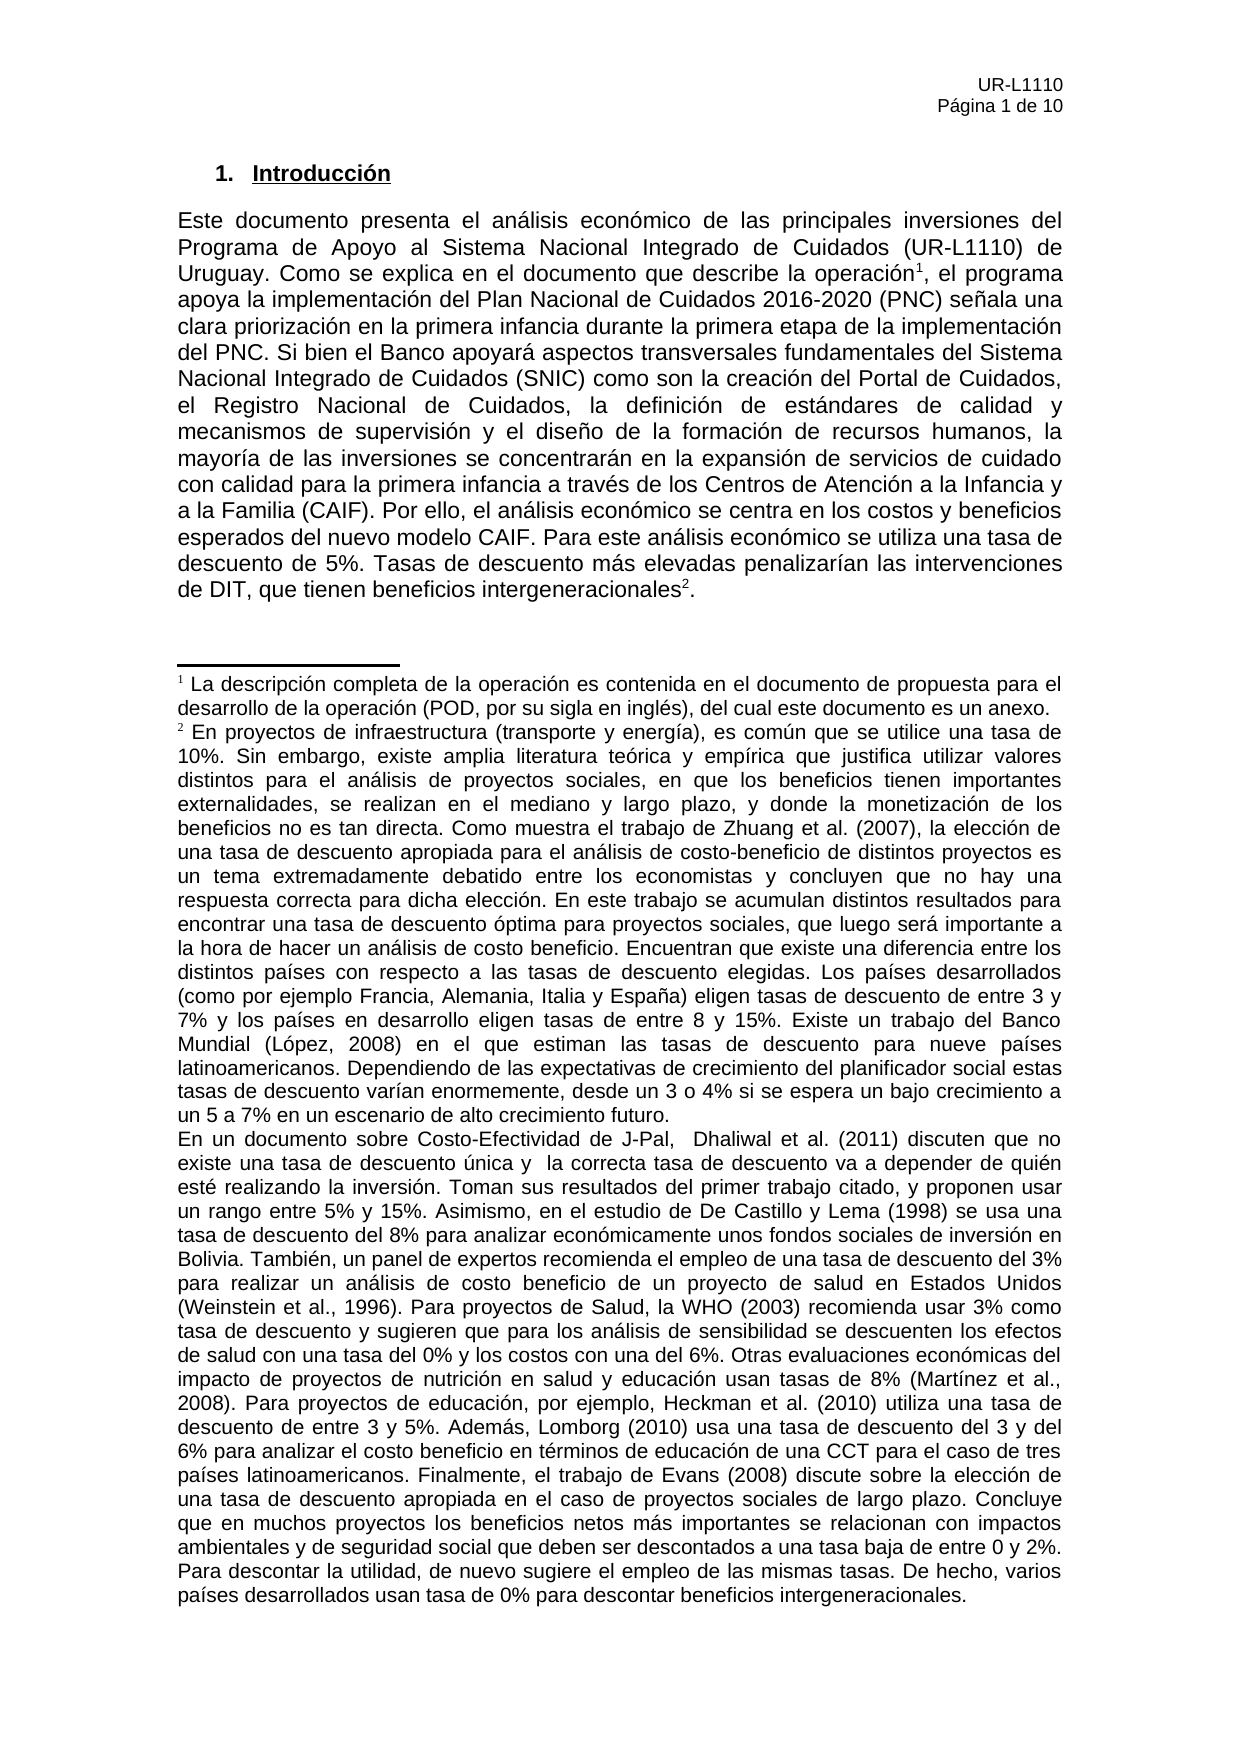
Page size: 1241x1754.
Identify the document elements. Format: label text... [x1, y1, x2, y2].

list Introducción [215, 160, 1063, 186]
text Este documento presenta el análisis económico de las principales inversiones del Programa de Apoyo al Sistema Nacional Integrado de Cuidados (UR-L1110) de Uruguay. Como se explica en el documento que describe la operación, el programa apoya la implementación del Plan Nacional de Cuidados 2016-2020 (PNC) señala una clara priorización en la primera infancia durante la primera etapa de la implementación del PNC. Si bien el Banco apoyará aspectos transversales fundamentales del Sistema Nacional Integrado de Cuidados (SNIC) como son la creación del Portal de Cuidados, el Registro Nacional de Cuidados, la definición de estándares de calidad y mecanismos de supervisión y el diseño de la formación de recursos humanos, la mayoría de las inversiones se concentrarán en la expansión de servicios de cuidado con calidad para la primera infancia a través de los Centros de Atención a la Infancia y a la Familia (CAIF). Por ello, el análisis económico se centra en los costos y beneficios esperados del nuevo modelo CAIF. Para este análisis económico se utiliza una tasa de descuento de 5%. Tasas de descuento más elevadas penalizarían las intervenciones de DIT, que tienen beneficios intergeneracionales. [177, 207, 1063, 603]
